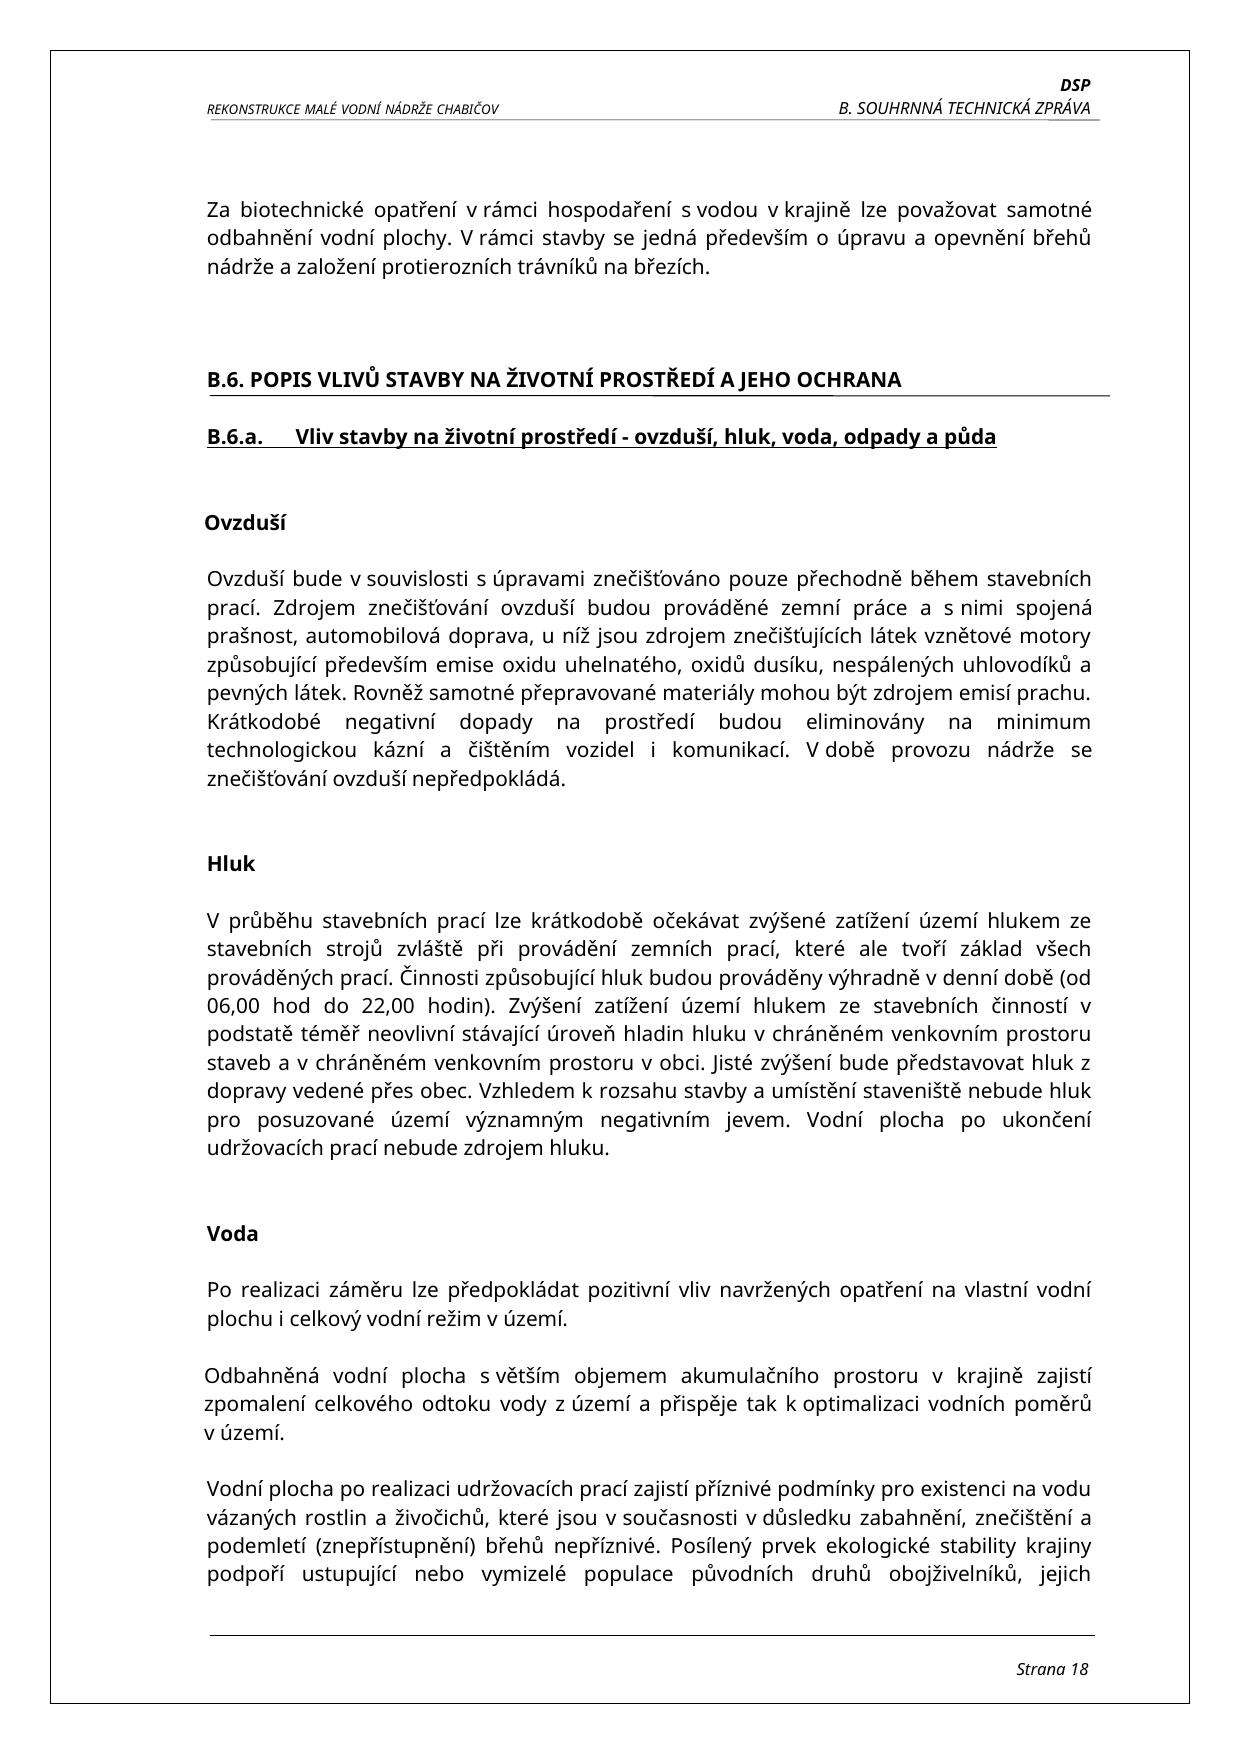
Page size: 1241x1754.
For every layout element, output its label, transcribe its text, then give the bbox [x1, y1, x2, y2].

text Odbahněná vodní plocha s větším objemem akumulačního prostoru v krajině zajistí zpomalení celkového odtoku vody z území a přispěje tak k optimalizaci vodních poměrů v území. [204, 1361, 1093, 1446]
text B.6. POPIS VLIVŮ STAVBY NA ŽIVOTNÍ PROSTŘEDÍ A JEHO OCHRANA [207, 366, 1093, 394]
text B.6.a. Vliv stavby na životní prostředí - ovzduší, hluk, voda, odpady a půda [207, 422, 1093, 451]
text Ovzduší bude v souvislosti s úpravami znečišťováno pouze přechodně během stavebních prací. Zdrojem znečišťování ovzduší budou prováděné zemní práce a s nimi spojená prašnost, automobilová doprava, u níž jsou zdrojem znečišťujících látek vznětové motory způsobující především emise oxidu uhelnatého, oxidů dusíku, nespálených uhlovodíků a pevných látek. Rovněž samotné přepravované materiály mohou být zdrojem emisí prachu. Krátkodobé negativní dopady na prostředí budou eliminovány na minimum technologickou kázní a čištěním vozidel i komunikací. V době provozu nádrže se znečišťování ovzduší nepředpokládá. [207, 564, 1093, 792]
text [207, 1474, 1093, 1588]
text Voda [207, 1219, 1093, 1247]
text Hluk [207, 849, 1093, 877]
text Po realizaci záměru lze předpokládat pozitivní vliv navržených opatření na vlastní vodní plochu i celkový vodní režim v území. [207, 1276, 1093, 1332]
text V průběhu stavebních prací lze krátkodobě očekávat zvýšené zatížení území hlukem ze stavebních strojů zvláště při provádění zemních prací, které ale tvoří základ všech prováděných prací. Činnosti způsobující hluk budou prováděny výhradně v denní době (od 06,00 hod do 22,00 hodin). Zvýšení zatížení území hlukem ze stavebních činností v podstatě téměř neovlivní stávající úroveň hladin hluku v chráněném venkovním prostoru staveb a v chráněném venkovním prostoru v obci. Jisté zvýšení bude představovat hluk z dopravy vedené přes obec. Vzhledem k rozsahu stavby a umístění staveniště nebude hluk pro posuzované území významným negativním jevem. Vodní plocha po ukončení udržovacích prací nebude zdrojem hluku. [207, 906, 1093, 1162]
text Za biotechnické opatření v rámci hospodaření s vodou v krajině lze považovat samotné odbahnění vodní plochy. V rámci stavby se jedná především o úpravu a opevnění břehů nádrže a založení protierozních trávníků na březích. [207, 195, 1093, 280]
text Ovzduší [204, 508, 1093, 536]
